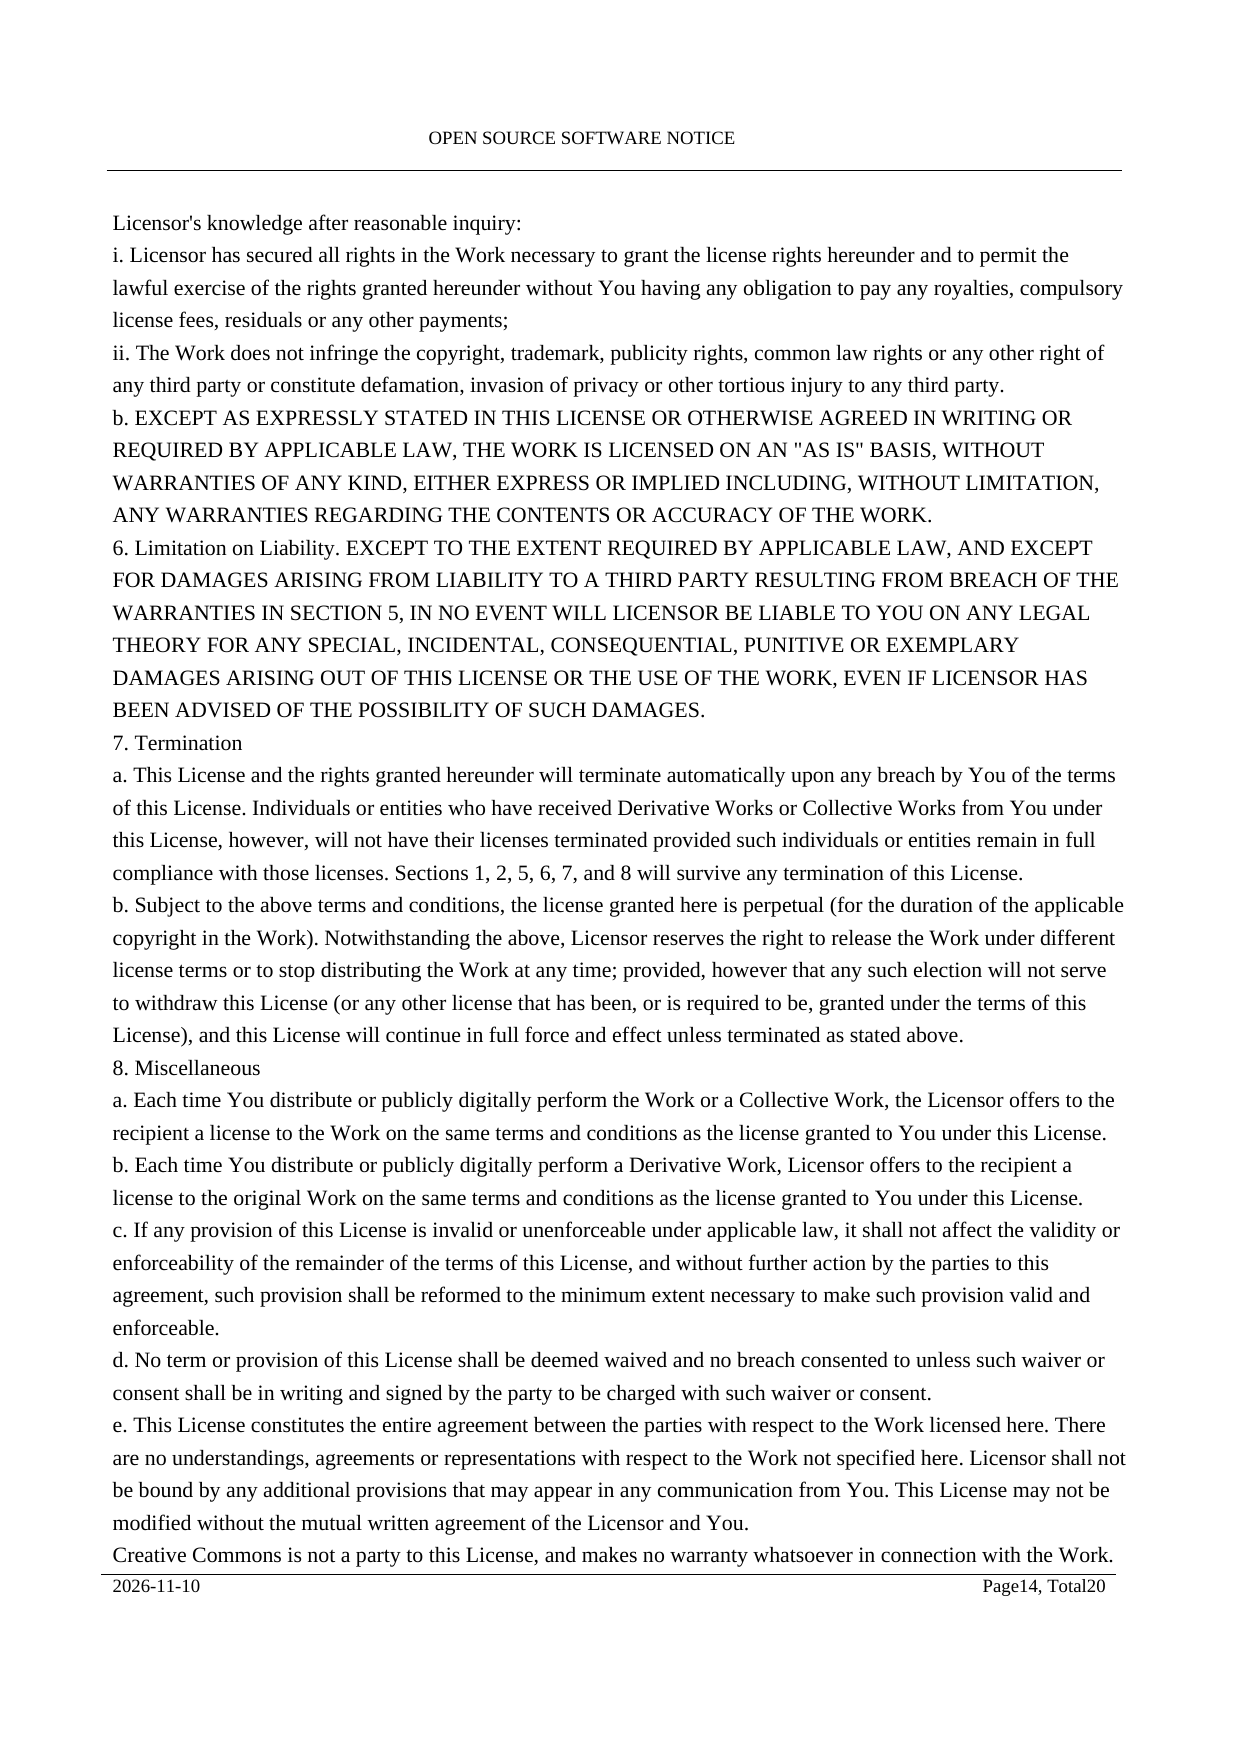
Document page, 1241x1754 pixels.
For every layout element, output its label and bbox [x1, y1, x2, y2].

text [112, 206, 1128, 1571]
